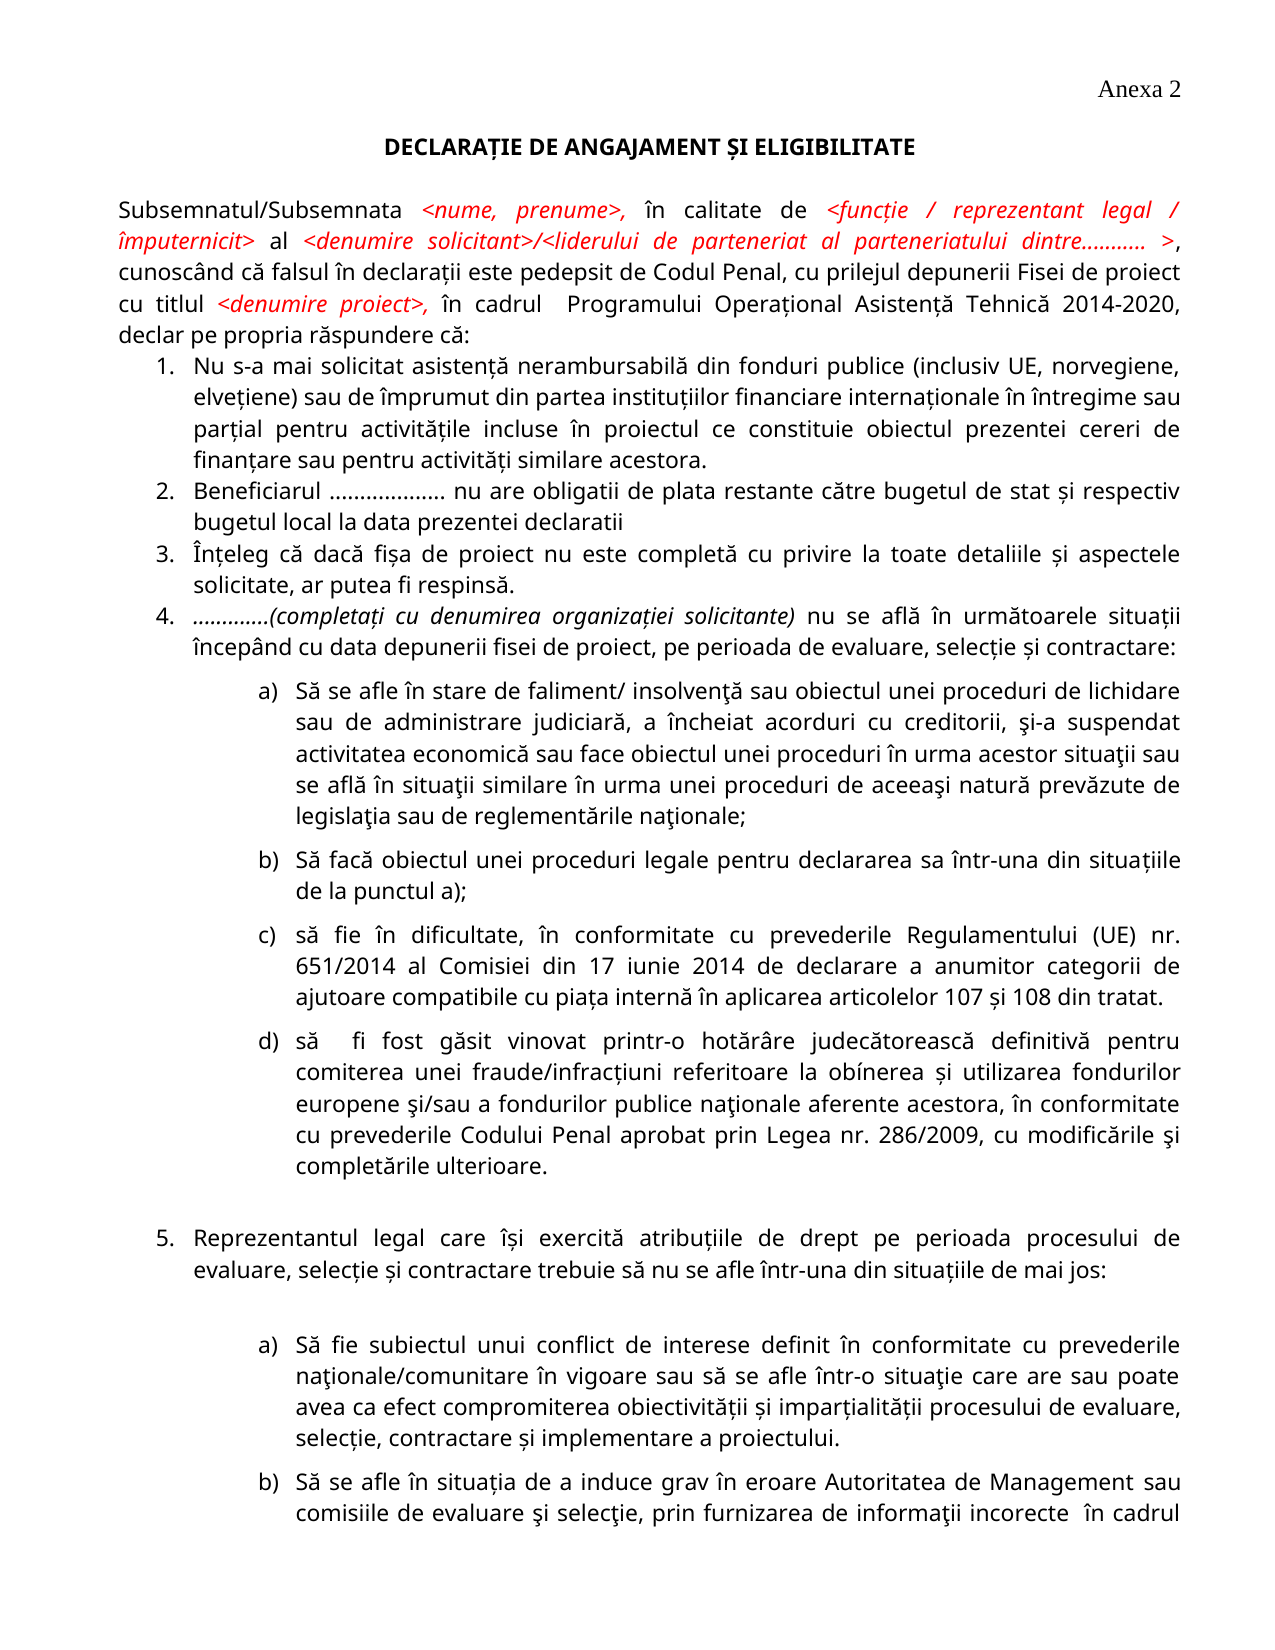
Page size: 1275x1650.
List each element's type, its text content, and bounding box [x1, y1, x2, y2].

list Să fie subiectul unui conflict de interese definit în conformitate cu prevederile naţionale/comunitare în vigoare sau să se afle într-o situaţie care are sau poate avea ca efect compromiterea obiectivității și imparțialității procesului de evaluare, selecție, contractare și implementare a proiectului. [258, 1328, 1181, 1453]
list Să se afle în stare de faliment/ insolvenţă sau obiectul unei proceduri de lichidare sau de administrare judiciară, a încheiat acorduri cu creditorii, şi-a suspendat activitatea economică sau face obiectul unei proceduri în urma acestor situaţii sau se află în situaţii similare în urma unei proceduri de aceeaşi natură prevăzute de legislaţia sau de reglementările naţionale; [258, 675, 1181, 831]
text DECLARAŢIE DE ANGAJAMENT ȘI ELIGIBILITATE [118, 131, 1181, 163]
list să fie în dificultate, în conformitate cu prevederile Regulamentului (UE) nr. 651/2014 al Comisiei din 17 iunie 2014 de declarare a anumitor categorii de ajutoare compatibile cu piața internă în aplicarea articolelor 107 și 108 din tratat. [258, 919, 1181, 1013]
list Reprezentantul legal care îşi exercită atribuţiile de drept pe perioada procesului de evaluare, selecție și contractare trebuie să nu se afle într-una din situațiile de mai jos: [156, 1222, 1181, 1285]
list Înțeleg că dacă fișa de proiect nu este completă cu privire la toate detaliile și aspectele solicitate, ar putea fi respinsă. [156, 538, 1181, 600]
text Subsemnatul/Subsemnata <nume, prenume>, în calitate de <funcţie / reprezentant legal / împuternicit> al <denumire solicitant>/<liderului de parteneriat al parteneriatului dintre........... >, cunoscând că falsul în declaraţii este pedepsit de Codul Penal, cu prilejul depunerii Fisei de proiect cu titlul <denumire proiect>, în cadrul Programului Operaţional Asistenţă Tehnică 2014-2020, declar pe propria răspundere că: [118, 194, 1181, 350]
list .............(completaţi cu denumirea organizaţiei solicitante) nu se află în următoarele situații începând cu data depunerii fisei de proiect, pe perioada de evaluare, selecţie şi contractare: [156, 600, 1181, 663]
list Beneficiarul ................... nu are obligatii de plata restante către bugetul de stat și respectiv bugetul local la data prezentei declaratii [156, 475, 1181, 538]
list să fi fost găsit vinovat printr-o hotărâre judecătorească definitivă pentru comiterea unei fraude/infracțiuni referitoare la obínerea şi utilizarea fondurilor europene şi/sau a fondurilor publice naţionale aferente acestora, în conformitate cu prevederile Codului Penal aprobat prin Legea nr. 286/2009, cu modificările şi completările ulterioare. [258, 1025, 1181, 1181]
list Nu s-a mai solicitat asistenţă nerambursabilă din fonduri publice (inclusiv UE, norvegiene, elvețiene) sau de împrumut din partea instituțiilor financiare internaționale în întregime sau parțial pentru activitățile incluse în proiectul ce constituie obiectul prezentei cereri de finanţare sau pentru activități similare acestora. [156, 350, 1181, 475]
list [258, 1466, 1181, 1528]
list Să facă obiectul unei proceduri legale pentru declararea sa într-una din situațiile de la punctul a); [258, 844, 1181, 906]
